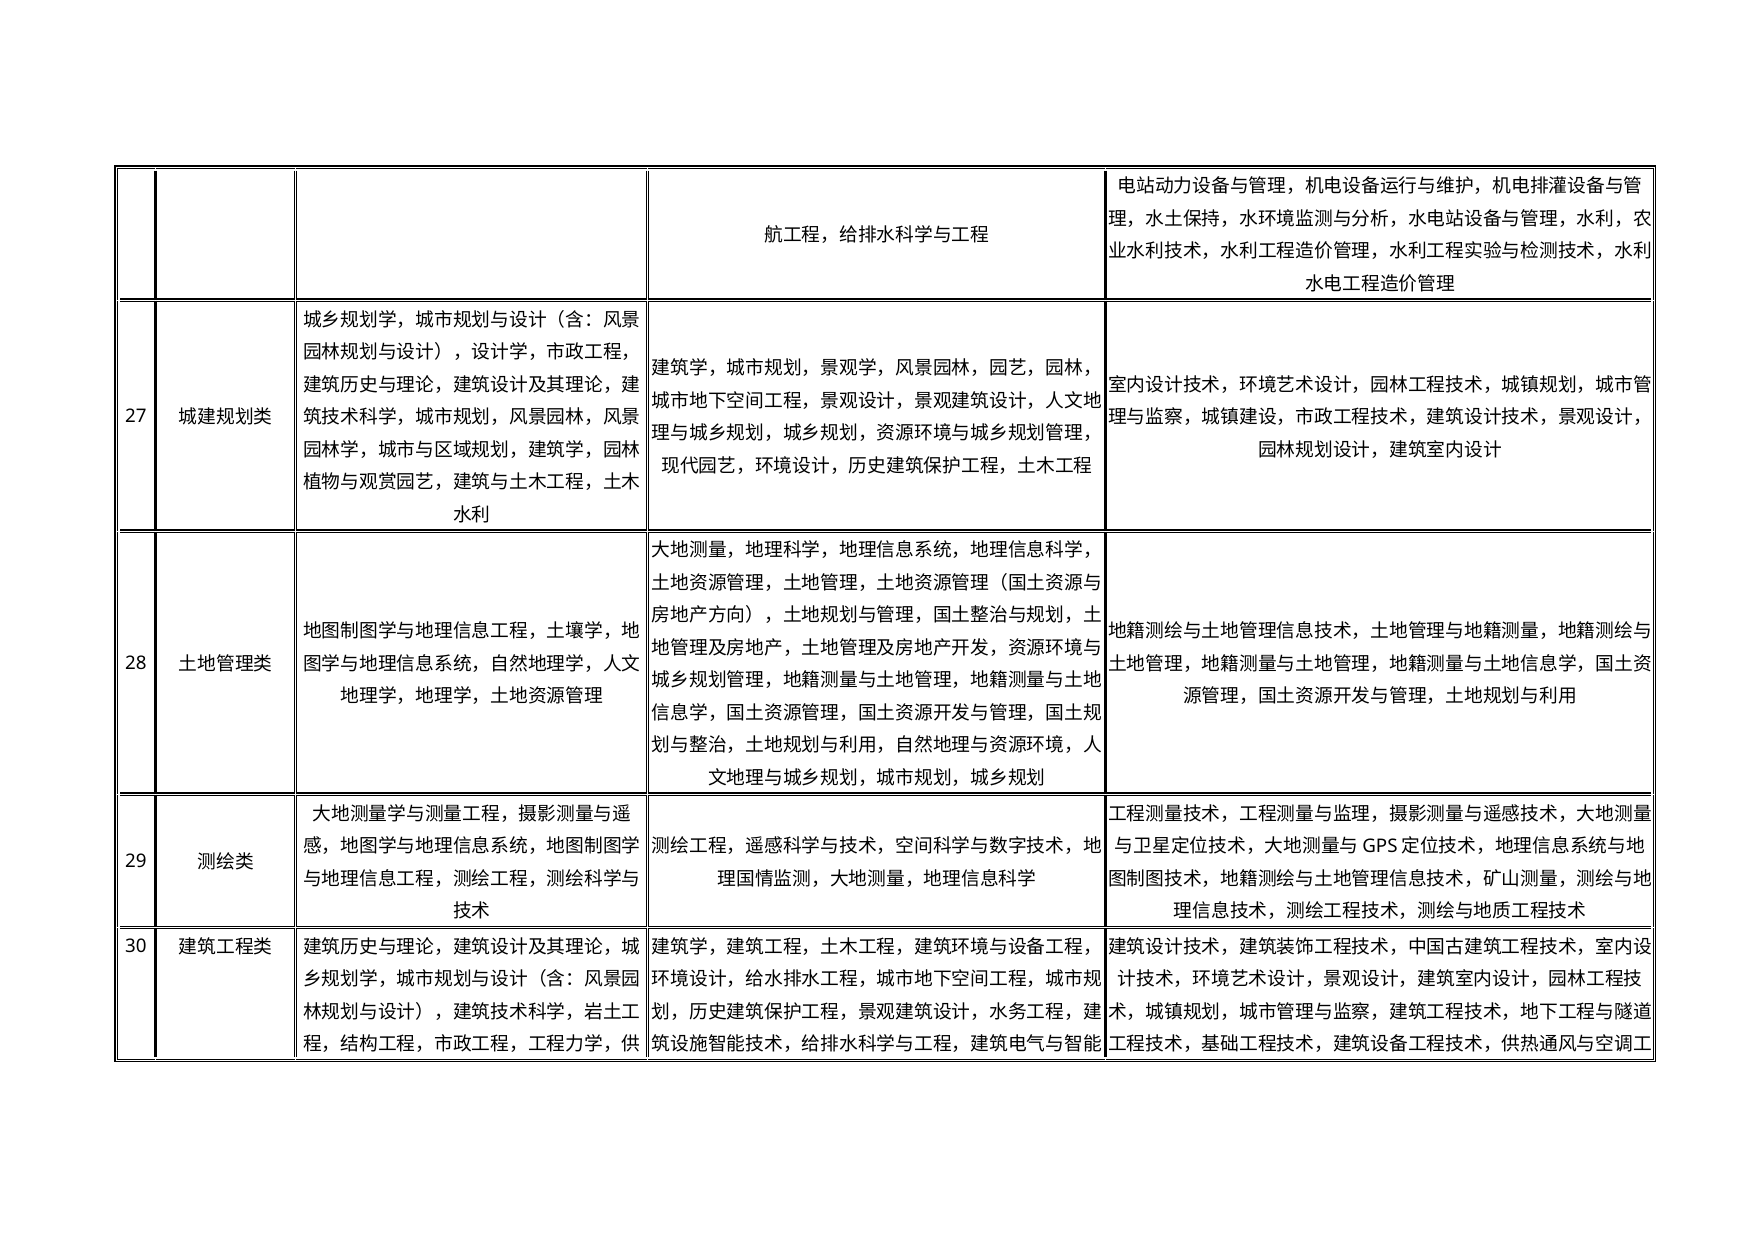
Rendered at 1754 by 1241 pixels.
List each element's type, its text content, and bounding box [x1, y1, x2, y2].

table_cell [648, 169, 1105, 298]
table_cell 地籍测绘与土地管理信息技术，土地管理与地籍测量，地籍测绘与土地管理，地籍测量与土地管理，地籍测量与土地信息学，国土资源管理，国土资源开发与管理，土地规划与利用 [1107, 529, 1653, 792]
table_cell 测绘类 [157, 796, 294, 926]
table_cell 30 [116, 926, 155, 1059]
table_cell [648, 929, 1105, 1059]
table_cell 地图制图学与地理信息工程，土壤学，地图学与地理信息系统，自然地理学，人文地理学，地理学，土地资源管理 [297, 533, 646, 792]
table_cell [296, 929, 648, 1059]
table_cell 城建规划类 [157, 302, 294, 529]
table_cell 建筑工程类 [155, 929, 296, 1059]
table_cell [1105, 169, 1653, 298]
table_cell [1105, 926, 1654, 1059]
table_cell 室内设计技术，环境艺术设计，园林工程技术，城镇规划，城市管理与监察，城镇建设，市政工程技术，建筑设计技术，景观设计，园林规划设计，建筑室内设计 [1107, 298, 1653, 529]
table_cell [296, 169, 648, 298]
table_cell 水利工程类 [155, 169, 296, 298]
table_cell 大地测量，地理科学，地理信息系统，地理信息科学，土地资源管理，土地管理，土地资源管理（国土资源与房地产方向），土地规划与管理，国土整治与规划，土地管理及房地产，土地管理及房地产开发，资源环境与城乡规划管理，地籍测量与土地管理，地籍测量与土地信息学，国土资源管理，国土资源开发与管理，国土规划与整治，土地规划与利用，自然地理与资源环境，人文地理与城乡规划，城市规划，城乡规划 [649, 533, 1104, 792]
table_cell 城乡规划学，城市规划与设计（含：风景园林规划与设计），设计学，市政工程，建筑历史与理论，建筑设计及其理论，建筑技术科学，城市规划，风景园林，风景园林学，城市与区域规划，建筑学，园林植物与观赏园艺，建筑与土木工程，土木水利 [297, 302, 646, 529]
table_cell 28 [118, 529, 154, 792]
table_cell 工程测量技术，工程测量与监理，摄影测量与遥感技术，大地测量与卫星定位技术，大地测量与GPS定位技术，地理信息系统与地图制图技术，地籍测绘与土地管理信息技术，矿山测量，测绘与地理信息技术，测绘工程技术，测绘与地质工程技术 [1107, 792, 1653, 926]
table_cell 29 [118, 792, 154, 926]
table_cell 27 [118, 298, 154, 529]
table_cell 26 [118, 169, 155, 298]
table_cell 建筑学，城市规划，景观学，风景园林，园艺，园林，城市地下空间工程，景观设计，景观建筑设计，人文地理与城乡规划，城乡规划，资源环境与城乡规划管理，现代园艺，环境设计，历史建筑保护工程，土木工程 [649, 302, 1104, 529]
table_cell 土地管理类 [157, 533, 294, 792]
table_cell 测绘工程，遥感科学与技术，空间科学与数字技术，地理国情监测，大地测量，地理信息科学 [649, 796, 1104, 926]
table_cell 大地测量学与测量工程，摄影测量与遥感，地图学与地理信息系统，地图制图学与地理信息工程，测绘工程，测绘科学与技术 [297, 796, 646, 926]
